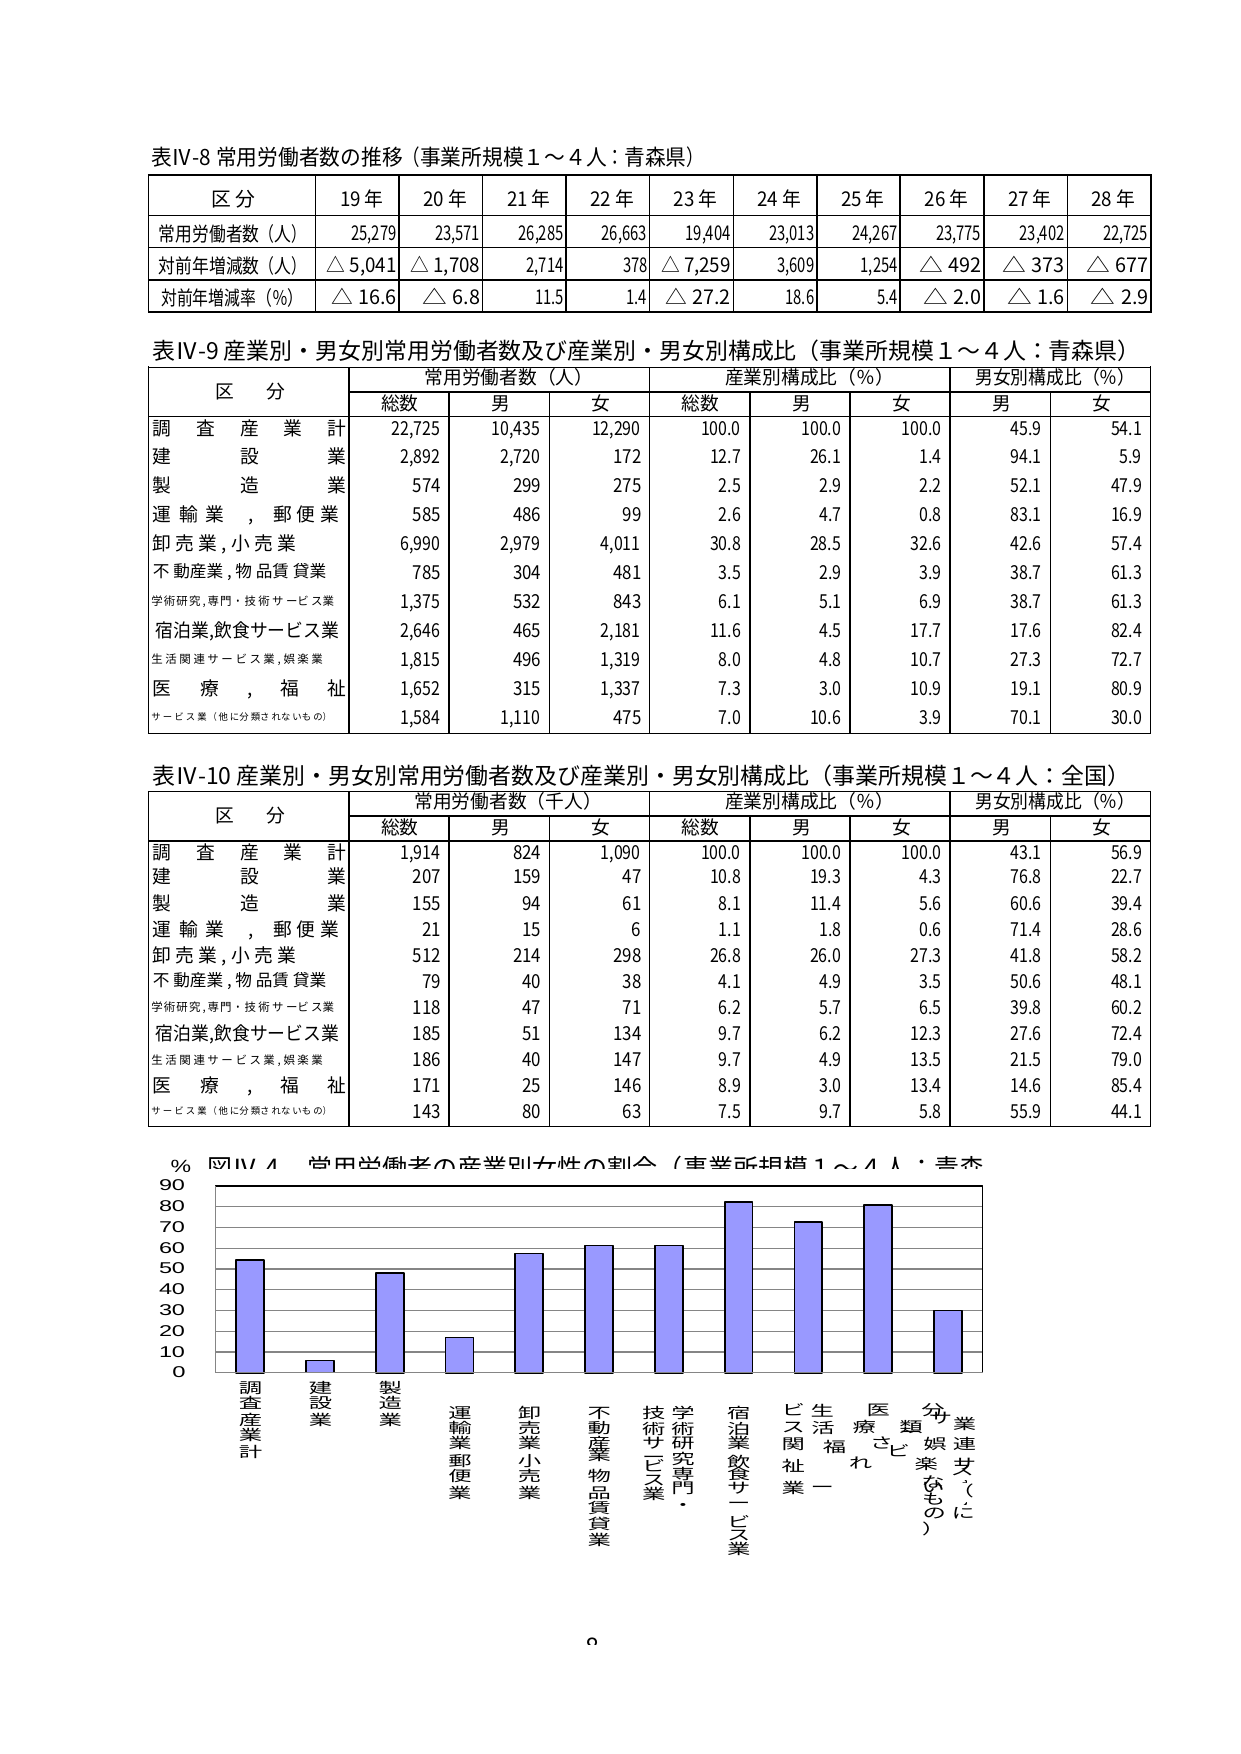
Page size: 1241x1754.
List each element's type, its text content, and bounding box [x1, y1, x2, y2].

table_cell 23,402 [985, 216, 1067, 247]
table_cell 32.6 [851, 532, 949, 561]
table_cell 9.7 [751, 1102, 849, 1126]
table_cell 45.9 [951, 417, 1050, 445]
table_cell 134 [550, 1023, 649, 1049]
table_cell 44.1 [1051, 1102, 1150, 1126]
table_header 23年 [650, 176, 733, 215]
table_cell △ 5,041 [316, 248, 398, 279]
table_cell 38.7 [951, 590, 1050, 619]
table_cell 40 [450, 1049, 549, 1076]
table_cell 39.8 [951, 997, 1050, 1023]
table_cell 26.8 [650, 945, 749, 971]
table_cell 76.8 [951, 866, 1050, 893]
text 査 設 造 [239, 1397, 402, 1411]
table_cell 女 [1051, 393, 1150, 416]
table_cell 61 [550, 893, 649, 919]
text 業 業 産 [448, 1437, 600, 1451]
text 表Ⅳ-8 常用労働者数の推移（事業所規模１～４人：青森県） [151, 140, 1240, 172]
text 表Ⅳ-10 産業別・男女別常用労働者数及び産業別・男女別構成比（事業所規模１～４人：全国） [152, 757, 1240, 791]
table_cell 2,714 [483, 248, 565, 279]
table_cell △ 2.0 [901, 281, 983, 311]
table_cell 2,181 [550, 619, 649, 648]
table_cell 185 [350, 1023, 448, 1049]
table_cell 100.0 [851, 842, 949, 866]
text 業 ・ ー [642, 1496, 750, 1514]
table_cell △ 492 [901, 248, 983, 279]
table_cell △ 6.8 [400, 281, 482, 311]
table_cell 26.1 [751, 445, 849, 474]
table_header 26年 [901, 176, 983, 215]
text 表Ⅳ-9 産業別・男女別常用労働者数及び産業別・男女別構成比（事業所規模１～４人：青森県） [152, 333, 1240, 366]
table_cell 25 [450, 1076, 549, 1102]
text 0 [77, 1363, 280, 1380]
text ） [754, 1521, 1112, 1537]
table_cell 4.1 [650, 971, 749, 997]
table_cell 50.6 [951, 971, 1050, 997]
table_cell 女 [1051, 817, 1150, 840]
text の に [919, 1507, 978, 1521]
table_cell 医 療 , 福 祉 [149, 677, 348, 706]
table_cell 100.0 [751, 417, 849, 445]
table_cell 10,435 [450, 417, 549, 445]
table_cell 378 [567, 248, 649, 279]
table_cell 5.8 [851, 1102, 949, 1126]
table_cell 2.9 [751, 561, 849, 590]
table_cell △ 1.6 [985, 281, 1067, 311]
text 便 売 物 [448, 1470, 611, 1485]
table_cell 159 [450, 866, 549, 893]
table_cell 調 査 産 業 計 [149, 417, 348, 445]
table_cell 23,013 [734, 216, 816, 247]
table_cell 47 [550, 866, 649, 893]
table_cell 総数 [350, 817, 448, 840]
table_cell 男 [951, 393, 1050, 416]
table_cell 118 [350, 997, 448, 1023]
table_cell 女 [851, 817, 949, 840]
table_cell 41.8 [951, 945, 1050, 971]
table_cell 女 [851, 393, 949, 416]
table_cell 男 [751, 817, 849, 840]
text 50 [157, 1259, 187, 1277]
table_cell 100.0 [650, 417, 749, 445]
table_cell 143 [350, 1102, 448, 1126]
table_cell 486 [450, 503, 549, 532]
table_cell 38.7 [951, 561, 1050, 590]
table_cell 調 査 産 業 計 [149, 842, 348, 866]
table_cell 14.6 [951, 1076, 1050, 1102]
table_cell 4.9 [751, 1049, 849, 1076]
table_cell 2,979 [450, 532, 549, 561]
table_cell 常用労働者数（人） [149, 216, 315, 247]
table_cell 8.0 [650, 648, 749, 677]
table_cell 496 [450, 648, 549, 677]
text 80 [157, 1197, 187, 1215]
table_cell 25,279 [316, 216, 398, 247]
table_cell △ 27.2 [650, 281, 733, 311]
table_cell 28.5 [751, 532, 849, 561]
text 技 学 宿 [642, 1405, 750, 1422]
table_cell 4.7 [751, 503, 849, 532]
table_cell 7.3 [650, 677, 749, 706]
table_header 27年 [985, 176, 1067, 215]
table_cell 0.6 [851, 919, 949, 945]
table_cell 475 [550, 706, 649, 733]
table_cell 生 活 関 連 サ ー ビ ス 業 , 娯 楽 業 [149, 648, 348, 677]
table_cell 532 [450, 590, 549, 619]
table_cell 5.1 [751, 590, 849, 619]
table_cell 57.4 [1051, 532, 1150, 561]
table_cell 99 [550, 503, 649, 532]
table_cell 総数 [650, 817, 749, 840]
table_cell 207 [350, 866, 448, 893]
table_cell 39.4 [1051, 893, 1150, 919]
table_header 24年 [734, 176, 816, 215]
table_header 19年 [316, 176, 398, 215]
text ビ 生 医 分 [781, 1405, 938, 1419]
table_cell 55.9 [951, 1102, 1050, 1126]
table_cell 1.4 [567, 281, 649, 311]
table_cell 23,775 [901, 216, 983, 247]
table_cell 1,375 [350, 590, 448, 619]
table_cell 1.1 [650, 919, 749, 945]
table_cell 3.9 [851, 706, 949, 733]
table_cell 2.5 [650, 474, 749, 503]
table_cell 298 [550, 945, 649, 971]
table_cell 運 輸 業 , 郵 便 業 [149, 919, 348, 945]
table_cell 585 [350, 503, 448, 532]
text 郵 小 業 [448, 1451, 611, 1470]
table_cell 27.6 [951, 1023, 1050, 1049]
table_cell 16.9 [1051, 503, 1150, 532]
table_cell 1,337 [550, 677, 649, 706]
table_cell 48.1 [1051, 971, 1150, 997]
table_cell 60.2 [1051, 997, 1150, 1023]
table_cell 6.2 [650, 997, 749, 1023]
table_cell 512 [350, 945, 448, 971]
table_header 産業別構成比（％） [650, 792, 949, 815]
table_cell △ 2.9 [1068, 281, 1150, 311]
table_cell 6.9 [851, 590, 949, 619]
table_cell 17.7 [851, 619, 949, 648]
table_cell 10.8 [650, 866, 749, 893]
table_cell 58.2 [1051, 945, 1150, 971]
table_cell 2.9 [751, 474, 849, 503]
text サ 研 業 [642, 1437, 750, 1451]
table_cell 2,720 [450, 445, 549, 474]
table_cell 54.1 [1051, 417, 1150, 445]
text ビ 専 食 [642, 1467, 750, 1482]
text 10 [157, 1342, 187, 1361]
table_cell 43.1 [951, 842, 1050, 866]
table_cell 79 [350, 971, 448, 997]
table_cell 70.1 [951, 706, 1050, 733]
table_cell 2,892 [350, 445, 448, 474]
table_cell 72.4 [1051, 1023, 1150, 1049]
table_cell 5.9 [1051, 445, 1150, 474]
table_cell 4.3 [851, 866, 949, 893]
table_cell 481 [550, 561, 649, 590]
table_cell 19.1 [951, 677, 1050, 706]
table_header 男女別構成比（％） [951, 368, 1150, 391]
table_cell 22.7 [1051, 866, 1150, 893]
table_cell 42.6 [951, 532, 1050, 561]
table_cell 女 [550, 817, 649, 840]
table_cell △ 373 [985, 248, 1067, 279]
table_cell 275 [550, 474, 649, 503]
table_cell 建 設 業 [149, 866, 348, 893]
table_cell 315 [450, 677, 549, 706]
table_cell 1,110 [450, 706, 549, 733]
table_cell 147 [550, 1049, 649, 1076]
table_cell 52.1 [951, 474, 1050, 503]
table_cell 3.5 [650, 561, 749, 590]
table_cell 82.4 [1051, 619, 1150, 648]
text 輸 売 動 [448, 1422, 611, 1437]
table_cell 63 [550, 1102, 649, 1126]
text ビス業 [727, 1516, 750, 1559]
table_cell 30.0 [1051, 706, 1150, 733]
table_cell 対前年増減率（％） [149, 281, 315, 311]
text 術 術 泊 [642, 1422, 750, 1437]
table_cell 4.9 [751, 971, 849, 997]
table_cell 9.7 [650, 1049, 749, 1076]
table_cell 不 動産業 , 物 品賃 貸業 [149, 971, 348, 997]
table_header 男女別構成比（％） [951, 792, 1150, 815]
text 20 [157, 1322, 187, 1340]
table_cell 11.4 [751, 893, 849, 919]
table_cell 1,914 [350, 842, 448, 866]
table_cell 総数 [650, 393, 749, 416]
table_cell 80 [450, 1102, 549, 1126]
table_cell 10.6 [751, 706, 849, 733]
table_cell 12.7 [650, 445, 749, 474]
table_cell 100.0 [751, 842, 849, 866]
table_cell 30.8 [650, 532, 749, 561]
table_cell 製 造 業 [149, 893, 348, 919]
table_cell 15 [450, 919, 549, 945]
table_cell 304 [450, 561, 549, 590]
table_cell 56.9 [1051, 842, 1150, 866]
table_cell 男 [450, 393, 549, 416]
table_cell 3.9 [851, 561, 949, 590]
text 90 [157, 1177, 187, 1194]
table_cell 7.5 [650, 1102, 749, 1126]
text 計 [99, 1445, 402, 1460]
table_cell 3.5 [851, 971, 949, 997]
table_cell 19.3 [751, 866, 849, 893]
table_cell 2,646 [350, 619, 448, 648]
table_cell 男 [751, 393, 849, 416]
text 30 [157, 1301, 187, 1319]
table_cell 61.3 [1051, 590, 1150, 619]
table_cell 10.7 [851, 648, 949, 677]
table_cell 47.9 [1051, 474, 1150, 503]
table_cell 85.4 [1051, 1076, 1150, 1102]
table_cell △ 16.6 [316, 281, 398, 311]
text ス 門 サ [642, 1482, 750, 1496]
table_cell 2.6 [650, 503, 749, 532]
table_cell 医 療 , 福 祉 [149, 1076, 348, 1102]
table_cell 1.8 [751, 919, 849, 945]
table_cell 26,285 [483, 216, 565, 247]
text 運 卸 不 [448, 1405, 611, 1422]
table_cell 12.3 [851, 1023, 949, 1049]
table_cell 465 [450, 619, 549, 648]
table_cell 7.0 [650, 706, 749, 733]
table_cell 23,571 [400, 216, 482, 247]
table_header 25年 [818, 176, 899, 215]
table_cell 71 [550, 997, 649, 1023]
table_cell 総数 [350, 393, 448, 416]
table_cell 1.4 [851, 445, 949, 474]
table_cell 11.6 [650, 619, 749, 648]
table_cell 38 [550, 971, 649, 997]
table_cell 8.9 [650, 1076, 749, 1102]
table_cell 83.1 [951, 503, 1050, 532]
text 60 [157, 1238, 187, 1256]
table_cell 27.3 [951, 648, 1050, 677]
table_cell 宿泊業,飲食サービス業 [149, 1023, 348, 1049]
table_cell 5.4 [818, 281, 899, 311]
table_cell 男 [450, 817, 549, 840]
table_header 常用労働者数（千人） [350, 792, 649, 815]
table_cell 574 [350, 474, 448, 503]
text 産 業 業業 [239, 1413, 402, 1445]
table_cell 27.3 [851, 945, 949, 971]
table_cell 172 [550, 445, 649, 474]
text 業 業 品賃貸業 [448, 1486, 611, 1550]
table_cell 4.8 [751, 648, 849, 677]
table_cell △ 677 [1068, 248, 1150, 279]
table_cell 40 [450, 971, 549, 997]
table_cell 94 [450, 893, 549, 919]
table_cell 8.1 [650, 893, 749, 919]
table_cell 19,404 [650, 216, 733, 247]
table_cell 21.5 [951, 1049, 1050, 1076]
table_cell 26,663 [567, 216, 649, 247]
table_cell 学 術 研 究 , 専 門 ・ 技 術 サ ービ ス業 [149, 997, 348, 1023]
table_cell 146 [550, 1076, 649, 1102]
table_cell 3,609 [734, 248, 816, 279]
table_cell 171 [350, 1076, 448, 1102]
table_cell 72.7 [1051, 648, 1150, 677]
table_cell 214 [450, 945, 549, 971]
table_cell 71.4 [951, 919, 1050, 945]
text ー 究 飲 [642, 1451, 750, 1467]
table_cell △ 1,708 [400, 248, 482, 279]
table_cell 186 [350, 1049, 448, 1076]
table_cell 女 [550, 393, 649, 416]
table_cell 不 動産業 , 物 品賃 貸業 [149, 561, 348, 590]
table_cell 26.0 [751, 945, 849, 971]
text ビ 生 医 分 [939, 1405, 1240, 1419]
table_header 22年 [567, 176, 649, 215]
table_cell 6.2 [751, 1023, 849, 1049]
table_cell 22,725 [1068, 216, 1150, 247]
table_cell 製 造 業 [149, 474, 348, 503]
table_cell 2.2 [851, 474, 949, 503]
table_cell 学 術 研 究 , 専 門 ・ 技 術 サ ービ ス業 [149, 590, 348, 619]
table_cell 13.5 [851, 1049, 949, 1076]
table_cell 卸 売 業 , 小 売 業 [149, 945, 348, 971]
text 調 建 製 [239, 1380, 402, 1397]
table_cell 843 [550, 590, 649, 619]
table_cell 1,254 [818, 248, 899, 279]
table_cell 51 [450, 1023, 549, 1049]
table_cell 13.4 [851, 1076, 949, 1102]
text も [754, 1494, 1112, 1507]
table_cell 24,267 [818, 216, 899, 247]
table_cell 785 [350, 561, 448, 590]
table_cell 6.5 [851, 997, 949, 1023]
table_cell サ ー ビ ス 業 （ 他 に分 類さ れな いも の） [149, 706, 348, 733]
table_cell 4.5 [751, 619, 849, 648]
table_cell 対前年増減数（人） [149, 248, 315, 279]
table_cell 18.6 [734, 281, 816, 311]
table_cell 11.5 [483, 281, 565, 311]
table_cell △ 7,259 [650, 248, 733, 279]
table_header 区 分 [149, 368, 348, 416]
table_cell 5.6 [851, 893, 949, 919]
table_cell 100.0 [851, 417, 949, 445]
table_cell 宿泊業,飲食サービス業 [149, 619, 348, 648]
table_header 28年 [1068, 176, 1150, 215]
table_cell 3.0 [751, 1076, 849, 1102]
table_cell 28.6 [1051, 919, 1150, 945]
table_cell 生 活 関 連 サ ー ビ ス 業 , 娯 楽 業 [149, 1049, 348, 1076]
table_cell 155 [350, 893, 448, 919]
table_cell 10.9 [851, 677, 949, 706]
table_cell 9.7 [650, 1023, 749, 1049]
table_cell 1,319 [550, 648, 649, 677]
table_cell 80.9 [1051, 677, 1150, 706]
table_header 産業別構成比（％） [650, 368, 949, 391]
table_cell 1,584 [350, 706, 448, 733]
table_cell 1,815 [350, 648, 448, 677]
table_cell 男 [951, 817, 1050, 840]
table_cell 21 [350, 919, 448, 945]
table_cell 47 [450, 997, 549, 1023]
table_cell 0.8 [851, 503, 949, 532]
table_cell 299 [450, 474, 549, 503]
table_cell 6.1 [650, 590, 749, 619]
table_cell 6,990 [350, 532, 448, 561]
text 70 [157, 1218, 187, 1236]
table_cell 建 設 業 [149, 445, 348, 474]
table_cell 100.0 [650, 842, 749, 866]
table_cell 1,090 [550, 842, 649, 866]
table_cell 60.6 [951, 893, 1050, 919]
table_cell 卸 売 業 , 小 売 業 [149, 532, 348, 561]
table_header 常用労働者数（人） [350, 368, 649, 391]
text ス 活 療 類 サ業 関 福 さ ー娯 連 祉 れ ビ楽 サ な ス [781, 1421, 976, 1493]
table_cell 5.7 [751, 997, 849, 1023]
table_cell 17.6 [951, 619, 1050, 648]
table_cell 3.0 [751, 677, 849, 706]
table_cell 12,290 [550, 417, 649, 445]
text 40 [157, 1280, 187, 1298]
table_cell 61.3 [1051, 561, 1150, 590]
table_cell 824 [450, 842, 549, 866]
table_cell 94.1 [951, 445, 1050, 474]
table_cell 22,725 [350, 417, 448, 445]
table_cell 4,011 [550, 532, 649, 561]
table_header 区 分 [149, 792, 348, 840]
table_cell サ ー ビ ス 業 （ 他 に分 類さ れな いも の） [149, 1102, 348, 1126]
table_cell 運 輸 業 , 郵 便 業 [149, 503, 348, 532]
table_cell 6 [550, 919, 649, 945]
table_header 20年 [400, 176, 482, 215]
table_cell 79.0 [1051, 1049, 1150, 1076]
table_header 21年 [483, 176, 565, 215]
table_cell 1,652 [350, 677, 448, 706]
text % [77, 1157, 284, 1177]
table_header 区 分 [149, 176, 315, 215]
